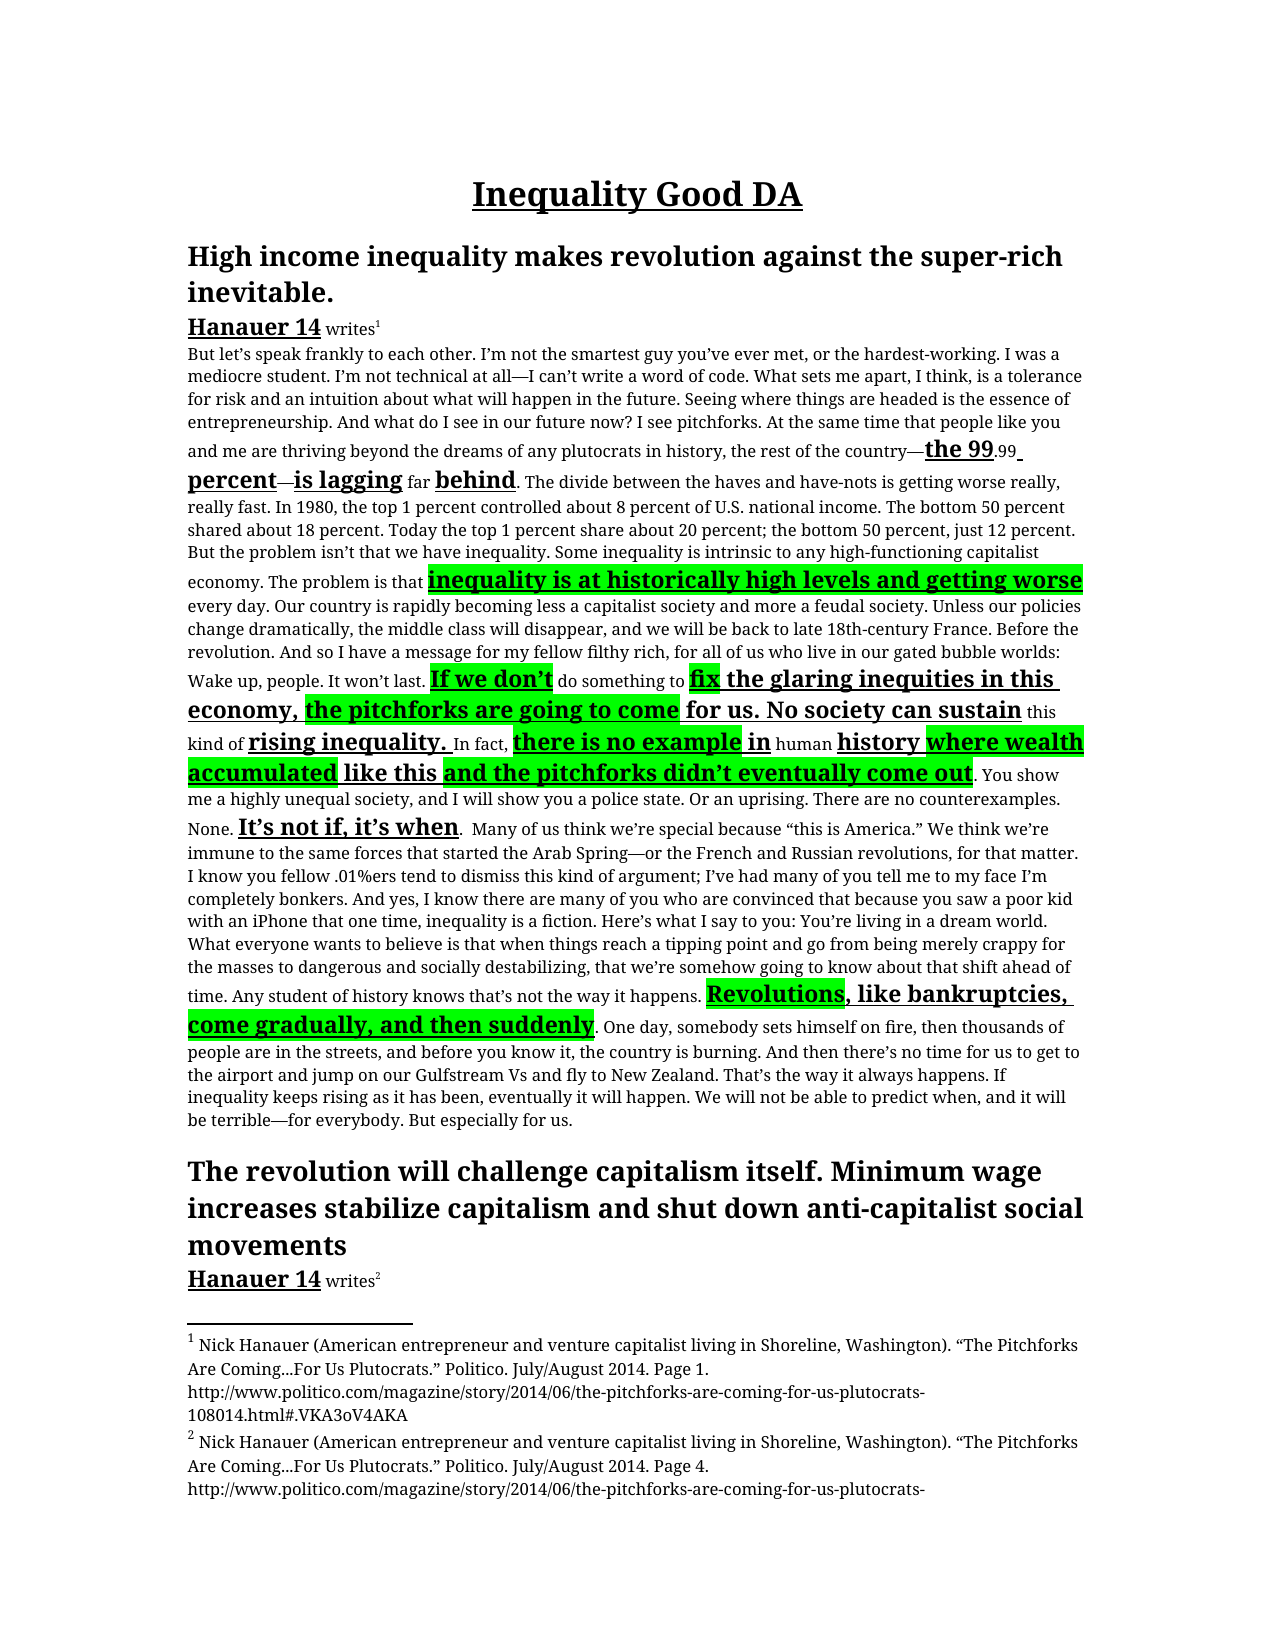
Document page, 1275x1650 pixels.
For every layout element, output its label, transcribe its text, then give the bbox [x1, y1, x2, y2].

subtitle The revolution will challenge capitalism itself. Minimum wage increases stabilize capitalism and shut down anti-capitalist social movements [187, 1152, 1087, 1263]
text Hanauer 14 writes [187, 1263, 1087, 1294]
text But let’s speak frankly to each other. I’m not the smartest guy you’ve ever met, or the hardest-working. I was a mediocre student. I’m not technical at all—I can’t write a word of code. What sets me apart, I think, is a tolerance for risk and an intuition about what will happen in the future. Seeing where things are headed is the essence of entrepreneurship. And what do I see in our future now? I see pitchforks. At the same time that people like you and me are thriving beyond the dreams of any plutocrats in history, the rest of the country—the 99.99 percent—is lagging far behind. The divide between the haves and have-nots is getting worse really, really fast. In 1980, the top 1 percent controlled about 8 percent of U.S. national income. The bottom 50 percent shared about 18 percent. Today the top 1 percent share about 20 percent; the bottom 50 percent, just 12 percent. But the problem isn’t that we have inequality. Some inequality is intrinsic to any high-functioning capitalist economy. The problem is that inequality is at historically high levels and getting worse every day. Our country is rapidly becoming less a capitalist society and more a feudal society. Unless our policies change dramatically, the middle class will disappear, and we will be back to late 18th-century France. Before the revolution. And so I have a message for my fellow filthy rich, for all of us who live in our gated bubble worlds: Wake up, people. It won’t last. If we don’t do something to fix the glaring inequities in this economy, the pitchforks are going to come for us. No society can sustain this kind of rising inequality. In fact, there is no example in human history where wealth accumulated like this and the pitchforks didn’t eventually come out. You show me a highly unequal society, and I will show you a police state. Or an uprising. There are no counterexamples. None. It’s not if, it’s when. Many of us think we’re special because “this is America.” We think we’re immune to the same forces that started the Arab Spring—or the French and Russian revolutions, for that matter. I know you fellow .01%ers tend to dismiss this kind of argument; I’ve had many of you tell me to my face I’m completely bonkers. And yes, I know there are many of you who are convinced that because you saw a poor kid with an iPhone that one time, inequality is a fiction. Here’s what I say to you: You’re living in a dream world. What everyone wants to believe is that when things reach a tipping point and go from being merely crappy for the masses to dangerous and socially destabilizing, that we’re somehow going to know about that shift ahead of time. Any student of history knows that’s not the way it happens. Revolutions, like bankruptcies, come gradually, and then suddenly. One day, somebody sets himself on fire, then thousands of people are in the streets, and before you know it, the country is burning. And then there’s no time for us to get to the airport and jump on our Gulfstream Vs and fly to New Zealand. That’s the way it always happens. If inequality keeps rising as it has been, eventually it will happen. We will not be able to predict when, and it will be terrible—for everybody. But especially for us. [187, 342, 1087, 1131]
subtitle High income inequality makes revolution against the super-rich inevitable. [187, 237, 1087, 311]
subtitle Inequality Good DA [187, 171, 1087, 216]
text Hanauer 14 writes [187, 311, 1087, 342]
